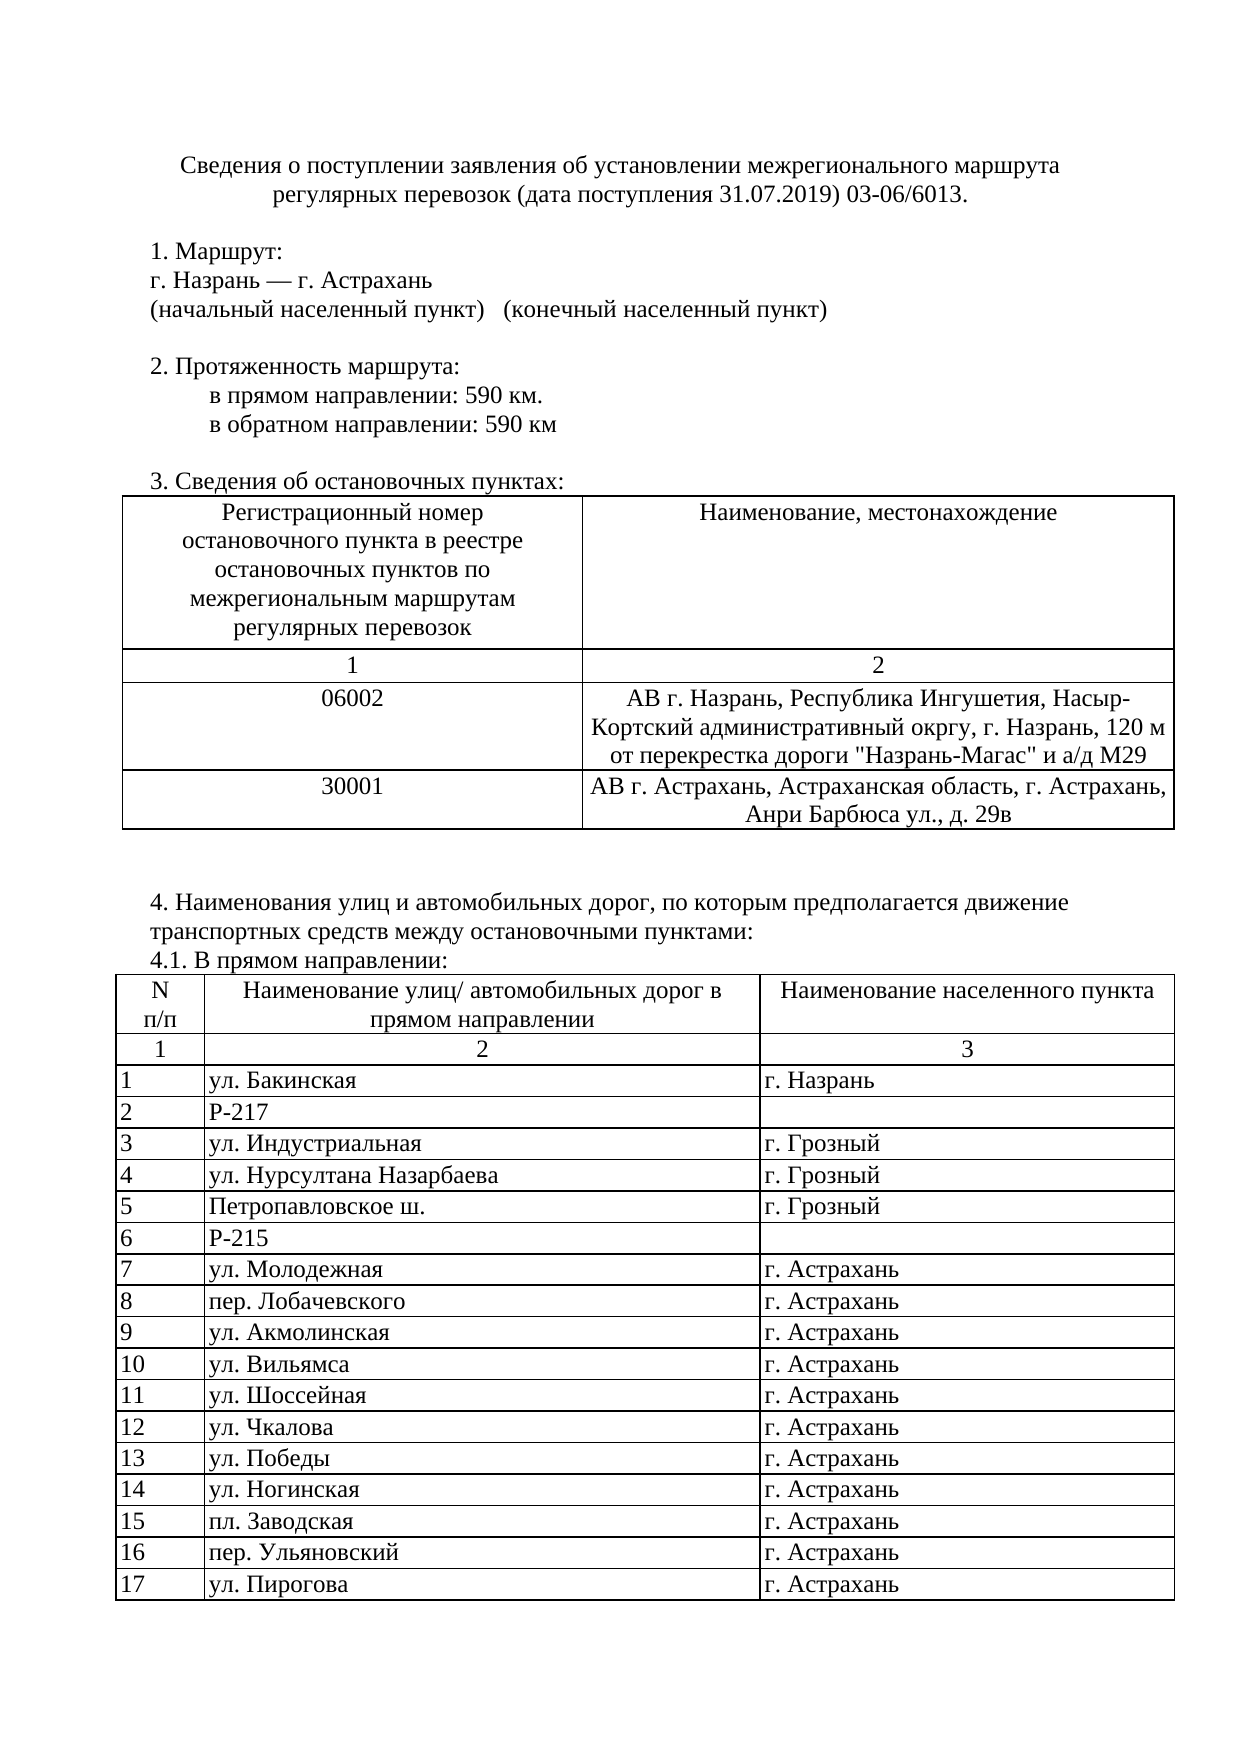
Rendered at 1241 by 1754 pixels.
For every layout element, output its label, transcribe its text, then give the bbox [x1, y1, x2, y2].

table_header Регистрационный номер остановочного пункта в реестре остановочных пунктов по межрегиональным маршрутам регулярных перевозок [123, 497, 582, 648]
table_cell 1 [123, 650, 582, 681]
table_cell 1 [117, 1066, 204, 1096]
text 4. Наименования улиц и автомобильных дорог, по которым предполагается движение транспортных средств между остановочными пунктами: [150, 887, 1090, 945]
table_cell АВ г. Назрань, Республика Ингушетия, Насыр-Кортский административный окргу, г. Назрань, 120 м от перекрестка дороги "Назрань-Магас" и а/д М29 [583, 683, 1173, 769]
table_cell г. Астрахань [761, 1412, 1174, 1442]
table_cell ул. Бакинская [205, 1066, 759, 1096]
table_cell ул. Индустриальная [205, 1129, 759, 1158]
table_cell г. Грозный [761, 1160, 1174, 1190]
table_header N п/п [117, 975, 204, 1033]
table_cell 2 [583, 650, 1173, 681]
table_cell 13 [117, 1443, 204, 1473]
table_cell 10 [117, 1349, 204, 1379]
table_cell 2 [205, 1034, 759, 1064]
table_cell АВ г. Астрахань, Астраханская область, г. Астрахань, Анри Барбюса ул., д. 29в [583, 771, 1173, 828]
text в обратном направлении: 590 км [150, 409, 1090, 437]
table_cell [761, 1223, 1174, 1253]
table_cell ул. Нурсултана Назарбаева [205, 1160, 759, 1190]
table_cell 14 [117, 1475, 204, 1504]
table_cell ул. Чкалова [205, 1412, 759, 1442]
table_cell 3 [117, 1129, 204, 1158]
table_cell г. Астрахань [761, 1569, 1174, 1599]
table_cell 4 [117, 1160, 204, 1190]
table_cell 5 [117, 1192, 204, 1221]
table_cell пер. Ульяновский [205, 1538, 759, 1567]
table_cell г. Астрахань [761, 1317, 1174, 1347]
table_cell г. Астрахань [761, 1286, 1174, 1316]
text 1. Маршрут: [150, 236, 1090, 265]
table_cell г. Грозный [761, 1129, 1174, 1158]
table_cell ул. Молодежная [205, 1255, 759, 1284]
table_header Наименование населенного пункта [761, 975, 1174, 1033]
table_cell 6 [117, 1223, 204, 1253]
table_cell г. Астрахань [761, 1538, 1174, 1567]
table_cell 30001 [123, 771, 582, 828]
table_cell [761, 1097, 1174, 1127]
table_header Наименование, местонахождение [583, 497, 1173, 648]
text Сведения о поступлении заявления об установлении межрегионального маршрута регулярных перевозок (дата поступления 31.07.2019) 03-06/6013. [150, 150, 1090, 207]
table_cell г. Астрахань [761, 1255, 1174, 1284]
text 4.1. В прямом направлении: [150, 945, 1090, 973]
table_cell Р-215 [205, 1223, 759, 1253]
table_cell г. Астрахань [761, 1443, 1174, 1473]
text 2. Протяженность маршрута: [150, 351, 1090, 380]
table_cell г. Грозный [761, 1192, 1174, 1221]
table_cell г. Астрахань [761, 1475, 1174, 1504]
table_cell 11 [117, 1380, 204, 1410]
table_cell 1 [117, 1034, 204, 1064]
table_cell 17 [117, 1569, 204, 1599]
table_cell 12 [117, 1412, 204, 1442]
text в прямом направлении: 590 км. [150, 380, 1090, 409]
table_cell 8 [117, 1286, 204, 1316]
table_cell пл. Заводская [205, 1506, 759, 1536]
table_cell 2 [117, 1097, 204, 1127]
table_cell 3 [761, 1034, 1174, 1064]
table_cell г. Назрань [761, 1066, 1174, 1096]
table_cell ул. Шоссейная [205, 1380, 759, 1410]
table_header Наименование улиц/ автомобильных дорог в прямом направлении [205, 975, 759, 1033]
table_cell ул. Вильямса [205, 1349, 759, 1379]
table_cell ул. Ногинская [205, 1475, 759, 1504]
table_cell ул. Пирогова [205, 1569, 759, 1599]
table_cell 15 [117, 1506, 204, 1536]
table_cell ул. Победы [205, 1443, 759, 1473]
table_cell г. Астрахань [761, 1380, 1174, 1410]
table_cell 16 [117, 1538, 204, 1567]
text 3. Сведения об остановочных пунктах: [150, 466, 1090, 495]
table_cell ул. Акмолинская [205, 1317, 759, 1347]
text г. Назрань — г. Астрахань [150, 265, 1090, 294]
table_cell г. Астрахань [761, 1506, 1174, 1536]
table_cell 9 [117, 1317, 204, 1347]
table_cell 7 [117, 1255, 204, 1284]
text (начальный населенный пункт) (конечный населенный пункт) [150, 294, 1090, 322]
table_cell Петропавловское ш. [205, 1192, 759, 1221]
table_cell Р-217 [205, 1097, 759, 1127]
table_cell 06002 [123, 683, 582, 769]
table_cell пер. Лобачевского [205, 1286, 759, 1316]
table_cell г. Астрахань [761, 1349, 1174, 1379]
